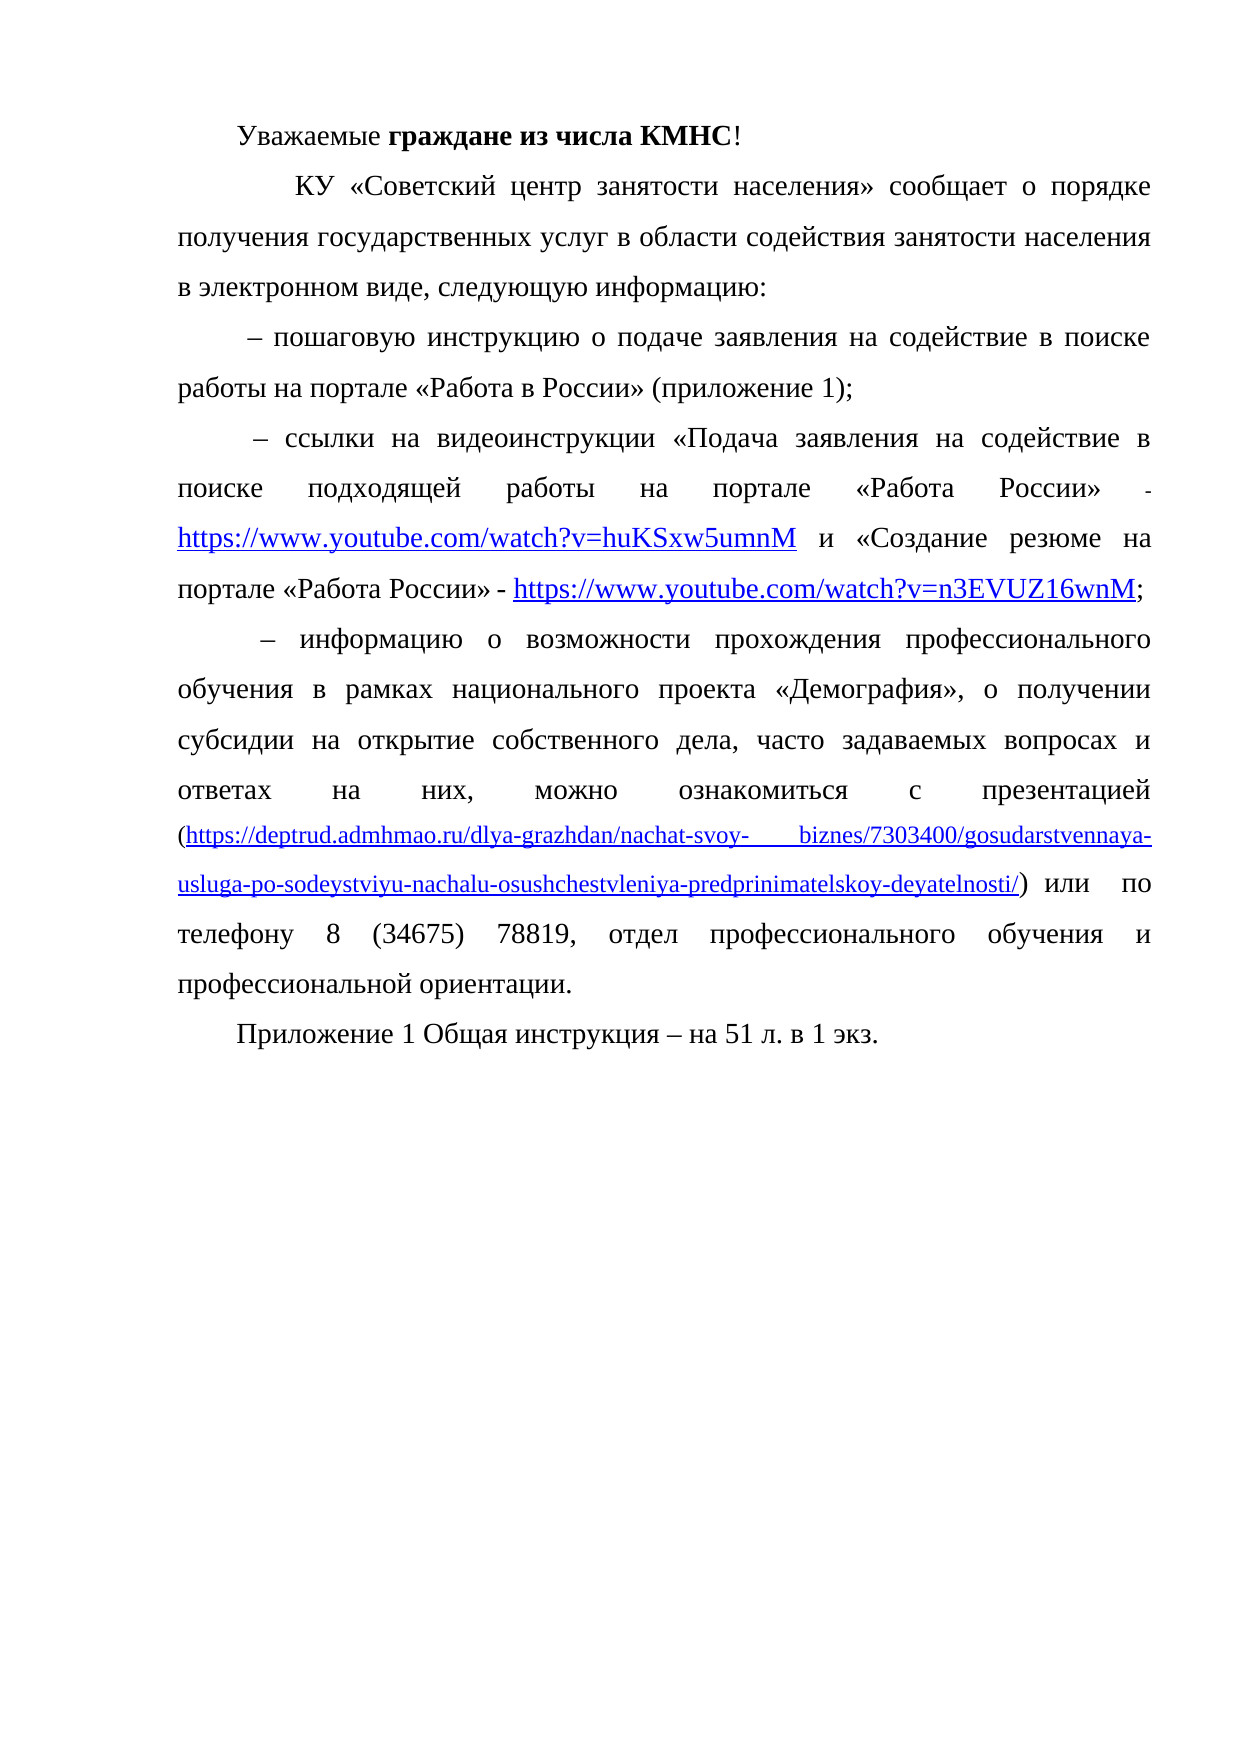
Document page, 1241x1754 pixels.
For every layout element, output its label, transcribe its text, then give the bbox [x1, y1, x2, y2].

text Приложение 1 Общая инструкция – на 51 л. в 1 экз. [177, 1017, 1152, 1050]
text – информацию о возможности прохождения профессионального обучения в рамках национального проекта «Демография», о получении субсидии на открытие собственного дела, часто задаваемых вопросах и ответах на них, можно ознакомиться с презентацией (https://deptrud.admhmao.ru/dlya-grazhdan/nachat-svoy- biznes/7303400/gosudarstvennaya-usluga-po-sodeystviyu-nachalu-osushchestvleniya-predprinimatelskoy-deyatelnosti/) или по телефону 8 (34675) 78819, отдел профессионального обучения и профессиональной ориентации. [177, 621, 1152, 1000]
text – ссылки на видеоинструкции «Подача заявления на содействие в поиске подходящей работы на портале «Работа России» -https://www.youtube.com/watch?v=huKSxw5umnM и «Создание резюме на портале «Работа России» - https://www.youtube.com/watch?v=n3EVUZ16wnM; [177, 420, 1152, 604]
text – пошаговую инструкцию о подаче заявления на содействие в поиске работы на портале «Работа в России» (приложение 1); [177, 319, 1152, 403]
text КУ «Советский центр занятости населения» сообщает о порядке получения государственных услуг в области содействия занятости населения в электронном виде, следующую информацию: [177, 168, 1152, 303]
text Уважаемые граждане из числа КМНС! [177, 118, 1152, 152]
